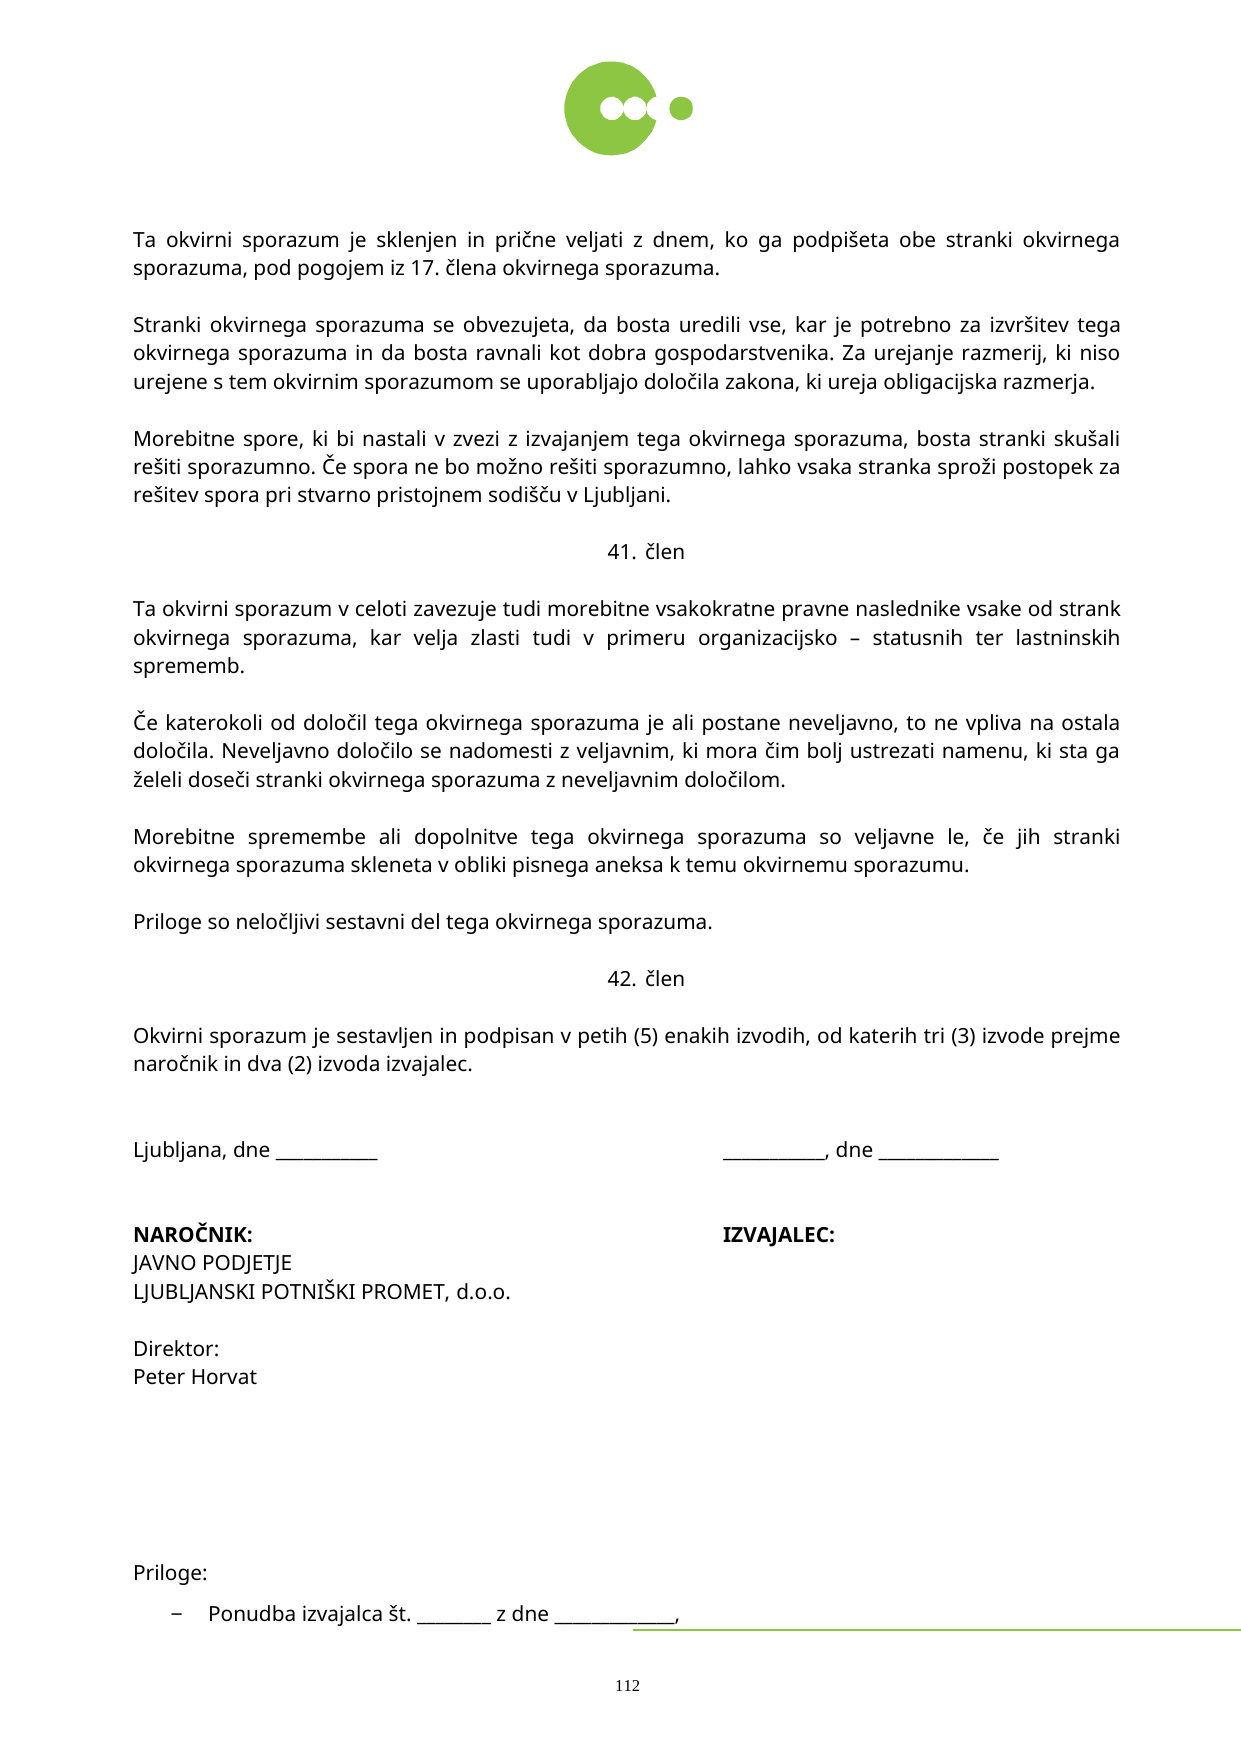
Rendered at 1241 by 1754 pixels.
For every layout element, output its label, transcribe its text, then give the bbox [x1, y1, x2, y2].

list člen [170, 964, 1122, 992]
list člen [170, 537, 1122, 566]
text Priloge: [133, 1558, 1122, 1586]
text Ta okvirni sporazum v celoti zavezuje tudi morebitne vsakokratne pravne naslednike vsake od strank okvirnega sporazuma, kar velja zlasti tudi v primeru organizacijsko – statusnih ter lastninskih sprememb. [133, 594, 1122, 680]
text Peter Horvat [133, 1362, 1122, 1391]
text Morebitne spremembe ali dopolnitve tega okvirnega sporazuma so veljavne le, če jih stranki okvirnega sporazuma skleneta v obliki pisnega aneksa k temu okvirnemu sporazumu. [133, 822, 1122, 879]
text Stranki okvirnega sporazuma se obvezujeta, da bosta uredili vse, kar je potrebno za izvršitev tega okvirnega sporazuma in da bosta ravnali kot dobra gospodarstvenika. Za urejanje razmerij, ki niso urejene s tem okvirnim sporazumom se uporabljajo določila zakona, ki ureja obligacijska razmerja. [133, 310, 1122, 395]
text Ljubljana, dne ___________ ___________, dne _____________ [133, 1135, 1122, 1163]
text Priloge so neločljivi sestavni del tega okvirnega sporazuma. [133, 907, 1122, 936]
text JAVNO PODJETJE [133, 1248, 1122, 1277]
text Če katerokoli od določil tega okvirnega sporazuma je ali postane neveljavno, to ne vpliva na ostala določila. Neveljavno določilo se nadomesti z veljavnim, ki mora čim bolj ustrezati namenu, ki sta ga želeli doseči stranki okvirnega sporazuma z neveljavnim določilom. [133, 708, 1122, 793]
text Ta okvirni sporazum je sklenjen in prične veljati z dnem, ko ga podpišeta obe stranki okvirnega sporazuma, pod pogojem iz 17. člena okvirnega sporazuma. [133, 225, 1122, 282]
list Ponudba izvajalca št. ________ z dne _____________, [170, 1599, 1122, 1627]
text NAROČNIK: IZVAJALEC: [133, 1220, 1122, 1248]
text Okvirni sporazum je sestavljen in podpisan v petih (5) enakih izvodih, od katerih tri (3) izvode prejme naročnik in dva (2) izvoda izvajalec. [133, 1021, 1122, 1078]
text LJUBLJANSKI POTNIŠKI PROMET, d.o.o. [133, 1277, 1122, 1305]
text Morebitne spore, ki bi nastali v zvezi z izvajanjem tega okvirnega sporazuma, bosta stranki skušali rešiti sporazumno. Če spora ne bo možno rešiti sporazumno, lahko vsaka stranka sproži postopek za rešitev spora pri stvarno pristojnem sodišču v Ljubljani. [133, 424, 1122, 509]
text Direktor: [133, 1334, 1122, 1362]
